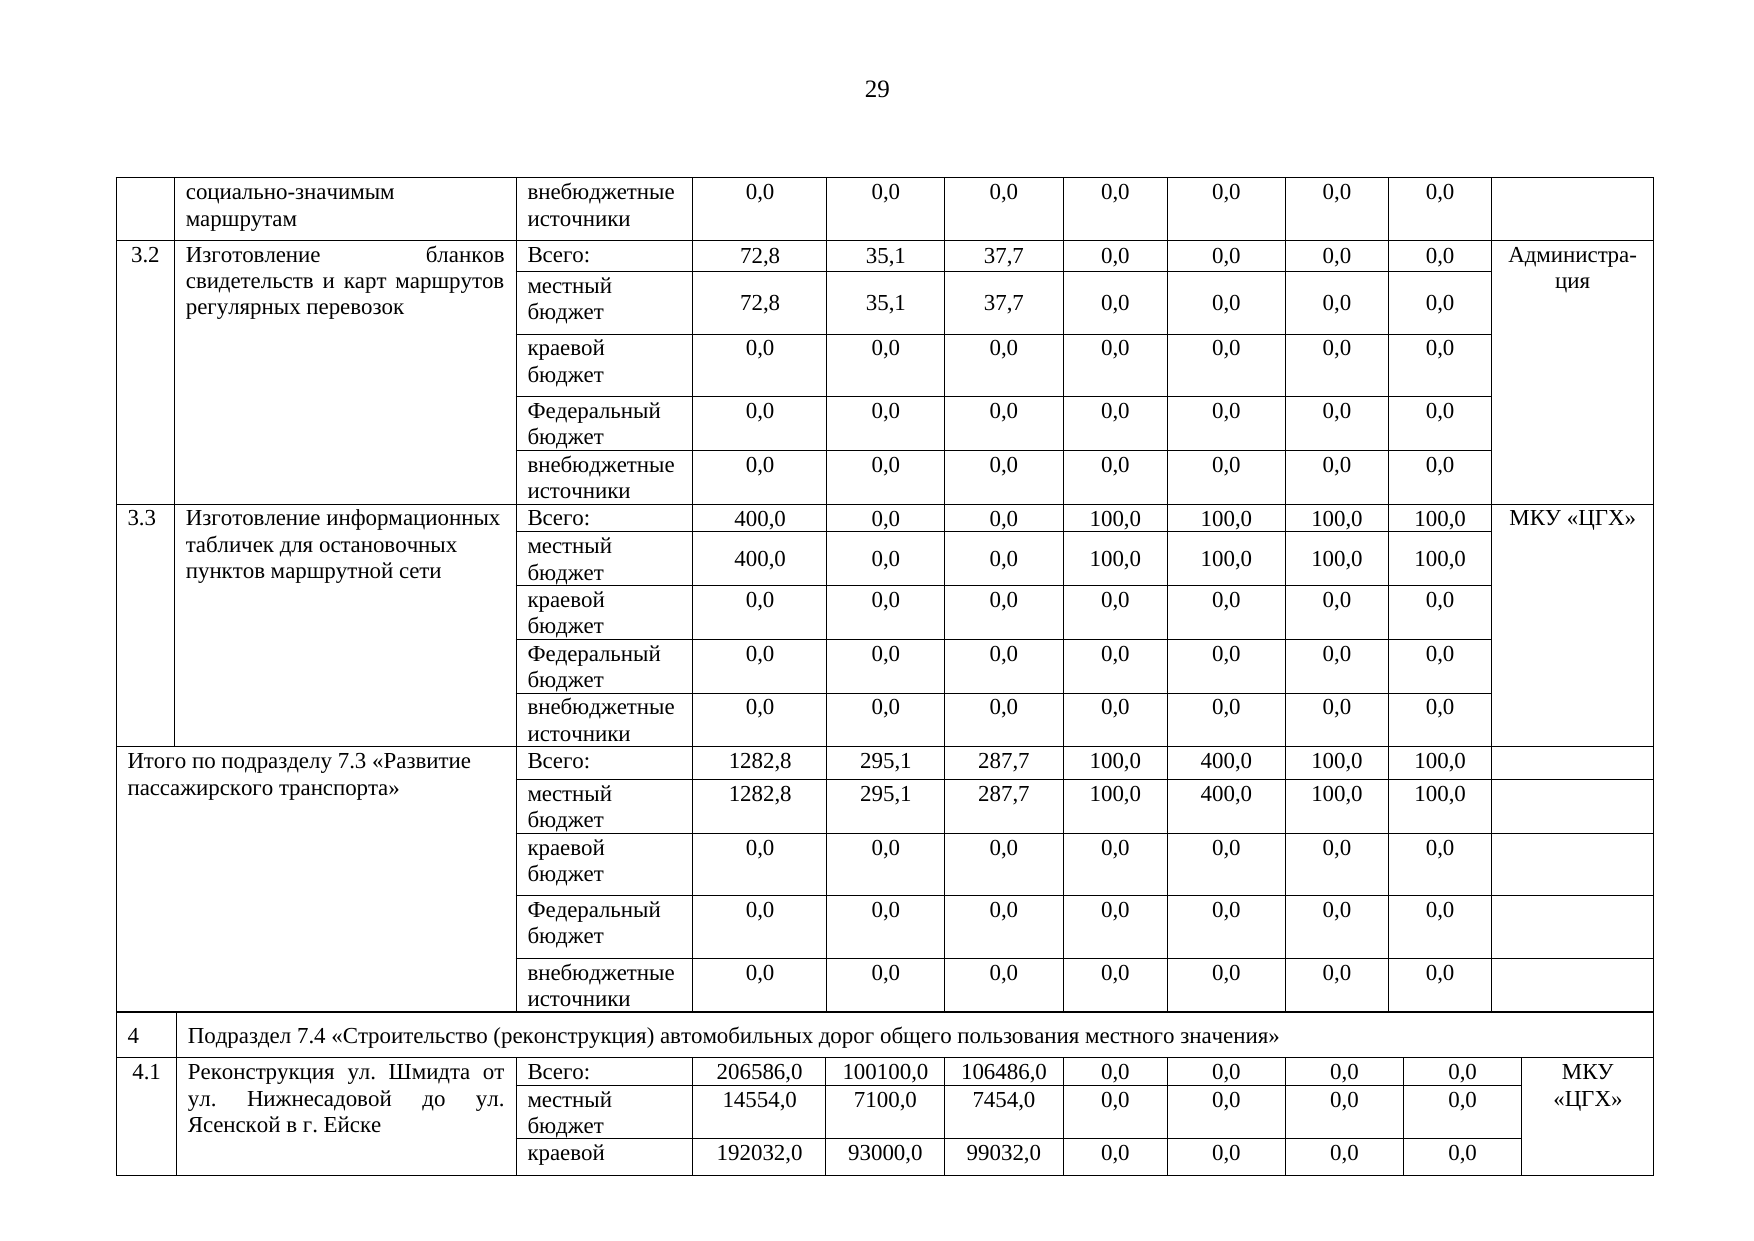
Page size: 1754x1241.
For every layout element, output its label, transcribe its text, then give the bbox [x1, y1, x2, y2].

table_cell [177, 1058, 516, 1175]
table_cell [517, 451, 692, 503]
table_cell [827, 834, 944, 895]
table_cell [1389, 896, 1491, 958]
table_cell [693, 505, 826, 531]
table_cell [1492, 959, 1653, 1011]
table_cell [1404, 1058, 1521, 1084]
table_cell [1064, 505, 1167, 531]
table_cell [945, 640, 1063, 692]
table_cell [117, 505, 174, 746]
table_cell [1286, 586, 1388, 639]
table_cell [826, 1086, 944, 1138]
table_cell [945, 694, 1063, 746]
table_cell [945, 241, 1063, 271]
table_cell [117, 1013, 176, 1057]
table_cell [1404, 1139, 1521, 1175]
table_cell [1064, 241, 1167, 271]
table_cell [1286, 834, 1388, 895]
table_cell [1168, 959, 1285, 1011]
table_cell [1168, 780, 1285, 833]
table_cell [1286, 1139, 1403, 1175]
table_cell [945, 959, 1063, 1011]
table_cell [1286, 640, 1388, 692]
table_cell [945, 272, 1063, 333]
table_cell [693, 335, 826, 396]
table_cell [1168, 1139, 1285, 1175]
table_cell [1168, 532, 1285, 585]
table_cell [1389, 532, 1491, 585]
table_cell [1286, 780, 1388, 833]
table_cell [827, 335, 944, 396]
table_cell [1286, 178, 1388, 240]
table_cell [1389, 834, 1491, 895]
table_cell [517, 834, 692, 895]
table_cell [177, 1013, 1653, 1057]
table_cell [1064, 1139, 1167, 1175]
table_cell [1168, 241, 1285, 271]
table_cell внебюджетные источники [517, 178, 692, 240]
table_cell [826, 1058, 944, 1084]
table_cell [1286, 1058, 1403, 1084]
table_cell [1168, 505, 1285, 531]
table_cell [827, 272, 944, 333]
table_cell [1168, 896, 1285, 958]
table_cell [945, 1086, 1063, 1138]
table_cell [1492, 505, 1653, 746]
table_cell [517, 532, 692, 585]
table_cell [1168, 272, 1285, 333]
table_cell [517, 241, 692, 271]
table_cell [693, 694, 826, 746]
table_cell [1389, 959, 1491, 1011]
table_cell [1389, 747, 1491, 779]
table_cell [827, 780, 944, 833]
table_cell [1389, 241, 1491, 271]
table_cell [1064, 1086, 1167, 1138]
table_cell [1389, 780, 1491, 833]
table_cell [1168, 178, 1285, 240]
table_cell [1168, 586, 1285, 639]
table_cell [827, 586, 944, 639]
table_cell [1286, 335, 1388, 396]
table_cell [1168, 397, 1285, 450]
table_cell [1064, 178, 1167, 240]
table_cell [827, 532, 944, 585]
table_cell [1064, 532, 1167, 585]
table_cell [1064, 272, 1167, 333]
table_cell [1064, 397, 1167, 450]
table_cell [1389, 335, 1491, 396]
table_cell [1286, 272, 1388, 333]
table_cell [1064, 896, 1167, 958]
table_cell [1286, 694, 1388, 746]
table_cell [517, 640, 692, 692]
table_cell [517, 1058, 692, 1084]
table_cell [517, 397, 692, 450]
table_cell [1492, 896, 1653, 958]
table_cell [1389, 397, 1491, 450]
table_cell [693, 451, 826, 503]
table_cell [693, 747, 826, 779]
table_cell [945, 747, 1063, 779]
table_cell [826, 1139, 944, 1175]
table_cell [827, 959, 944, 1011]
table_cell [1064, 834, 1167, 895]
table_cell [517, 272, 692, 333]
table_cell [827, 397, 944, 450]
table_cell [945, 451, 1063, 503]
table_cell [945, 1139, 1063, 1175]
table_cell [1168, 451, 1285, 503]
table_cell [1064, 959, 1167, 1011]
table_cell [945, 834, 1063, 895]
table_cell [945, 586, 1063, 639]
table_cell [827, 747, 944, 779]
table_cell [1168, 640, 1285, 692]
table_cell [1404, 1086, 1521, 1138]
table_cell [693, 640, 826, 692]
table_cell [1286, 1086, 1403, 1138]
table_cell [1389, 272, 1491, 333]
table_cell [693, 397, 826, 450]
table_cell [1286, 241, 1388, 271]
table_cell 0,0 [693, 178, 826, 240]
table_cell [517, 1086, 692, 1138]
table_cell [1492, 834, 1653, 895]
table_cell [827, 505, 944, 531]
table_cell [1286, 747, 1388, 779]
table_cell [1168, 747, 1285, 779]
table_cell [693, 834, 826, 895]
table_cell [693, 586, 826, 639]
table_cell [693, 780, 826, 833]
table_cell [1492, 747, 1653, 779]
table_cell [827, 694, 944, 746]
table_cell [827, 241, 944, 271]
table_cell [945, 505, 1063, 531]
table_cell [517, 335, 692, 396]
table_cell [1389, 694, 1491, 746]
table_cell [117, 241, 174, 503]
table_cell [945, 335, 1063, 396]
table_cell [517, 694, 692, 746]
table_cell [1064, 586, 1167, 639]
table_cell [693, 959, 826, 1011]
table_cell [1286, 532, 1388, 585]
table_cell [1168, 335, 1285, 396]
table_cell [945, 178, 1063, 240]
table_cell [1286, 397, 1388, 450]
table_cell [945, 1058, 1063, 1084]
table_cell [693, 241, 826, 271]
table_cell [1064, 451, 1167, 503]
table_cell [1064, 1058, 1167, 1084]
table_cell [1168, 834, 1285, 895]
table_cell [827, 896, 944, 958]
table_cell 0,0 [827, 178, 944, 240]
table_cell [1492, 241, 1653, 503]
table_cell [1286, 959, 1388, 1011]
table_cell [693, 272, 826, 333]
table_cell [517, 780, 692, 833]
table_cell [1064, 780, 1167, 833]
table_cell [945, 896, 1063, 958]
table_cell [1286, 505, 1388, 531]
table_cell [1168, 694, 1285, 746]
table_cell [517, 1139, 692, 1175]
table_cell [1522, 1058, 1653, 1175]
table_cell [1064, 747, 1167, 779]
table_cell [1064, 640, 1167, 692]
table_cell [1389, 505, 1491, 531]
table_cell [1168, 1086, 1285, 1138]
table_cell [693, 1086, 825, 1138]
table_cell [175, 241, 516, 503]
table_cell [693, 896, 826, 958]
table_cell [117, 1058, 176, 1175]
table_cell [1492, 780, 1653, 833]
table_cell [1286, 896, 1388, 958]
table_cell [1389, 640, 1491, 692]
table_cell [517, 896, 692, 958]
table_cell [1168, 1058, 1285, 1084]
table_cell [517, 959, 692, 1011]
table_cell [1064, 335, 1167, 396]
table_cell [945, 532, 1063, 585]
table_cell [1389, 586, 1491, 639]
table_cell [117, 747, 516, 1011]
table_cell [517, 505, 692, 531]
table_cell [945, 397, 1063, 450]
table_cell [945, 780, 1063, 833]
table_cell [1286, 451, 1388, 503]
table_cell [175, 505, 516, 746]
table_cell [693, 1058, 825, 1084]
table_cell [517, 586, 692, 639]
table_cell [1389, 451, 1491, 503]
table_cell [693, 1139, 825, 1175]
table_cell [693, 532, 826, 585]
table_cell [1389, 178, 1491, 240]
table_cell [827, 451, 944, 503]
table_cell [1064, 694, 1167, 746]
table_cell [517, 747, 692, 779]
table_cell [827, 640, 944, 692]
